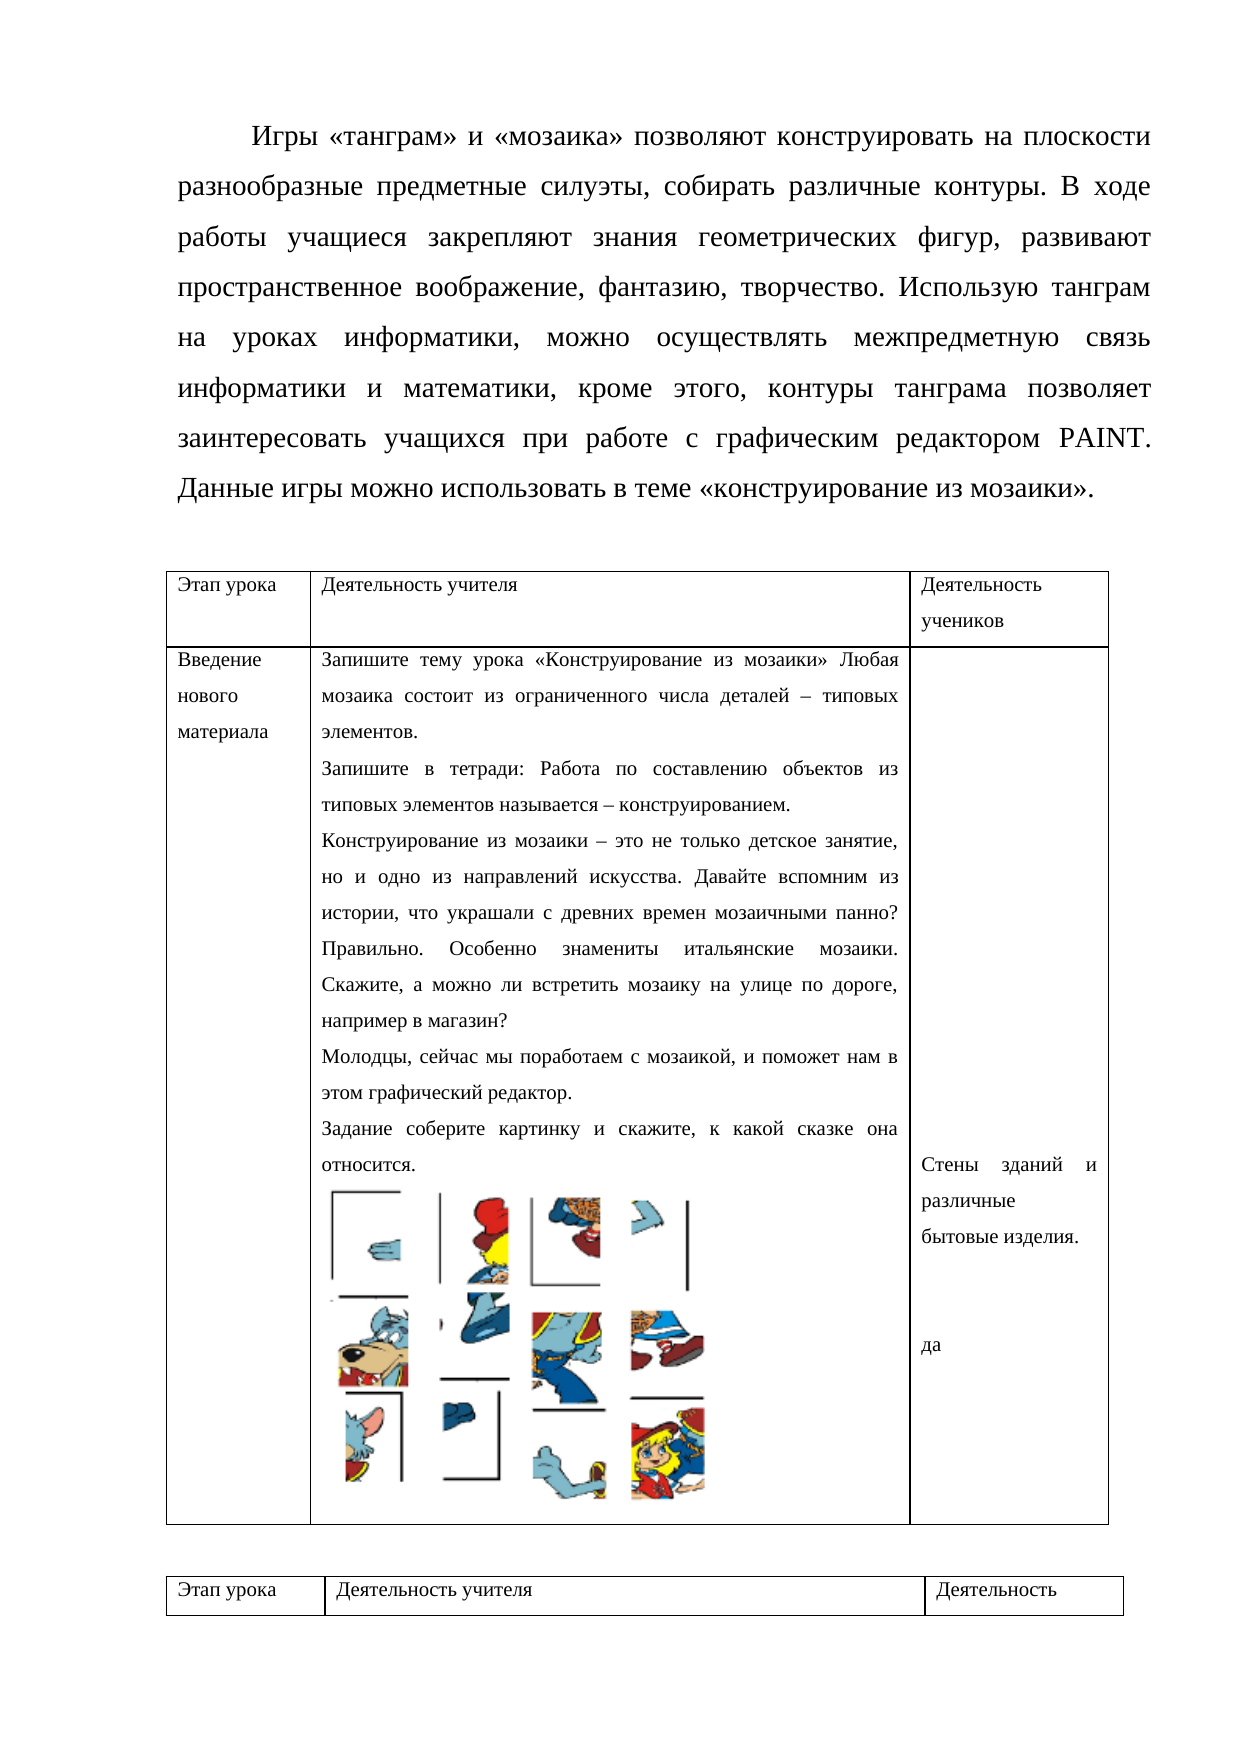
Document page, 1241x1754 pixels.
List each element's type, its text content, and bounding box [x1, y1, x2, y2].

table_cell Введение нового материала [167, 648, 310, 1524]
table_header Деятельность учителя [311, 572, 909, 646]
table_header Этап урока [167, 572, 310, 646]
picture [321, 1187, 730, 1510]
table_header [926, 1577, 1123, 1615]
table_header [326, 1577, 924, 1615]
table_header Деятельность учеников [911, 572, 1108, 646]
text Игры «танграм» и «мозаика» позволяют конструировать на плоскости разнообразные предметные силуэты, собирать различные контуры. В ходе работы учащиеся закрепляют знания геометрических фигур, развивают пространственное воображение, фантазию, творчество. Использую танграм на уроках информатики, можно осуществлять межпредметную связь информатики и математики, кроме этого, контуры танграма позволяет заинтересовать учащихся при работе с графическим редактором PAINT. Данные игры можно использовать в теме «конструирование из мозаики». [177, 118, 1152, 504]
table_cell Стены зданий и различные бытовые изделия. да [911, 648, 1108, 1524]
table_header Этап урока [167, 1577, 324, 1615]
table_cell Запишите тему урока «Конструирование из мозаики» Любая мозаика состоит из ограниченного числа деталей – типовых элементов. Запишите в тетради: Работа по составлению объектов из типовых элементов называется – конструированием. Конструирование из мозаики – это не только детское занятие, но и одно из направлений искусства. Давайте вспомним из истории, что украшали с древних времен мозаичными панно? Правильно. Особенно знамениты итальянские мозаики. Скажите, а можно ли встретить мозаику на улице по дороге, например в магазин? Молодцы, сейчас мы поработаем с мозаикой, и поможет нам в этом графический редактор. Задание соберите картинку и скажите, к какой сказке она относится. [311, 648, 909, 1524]
